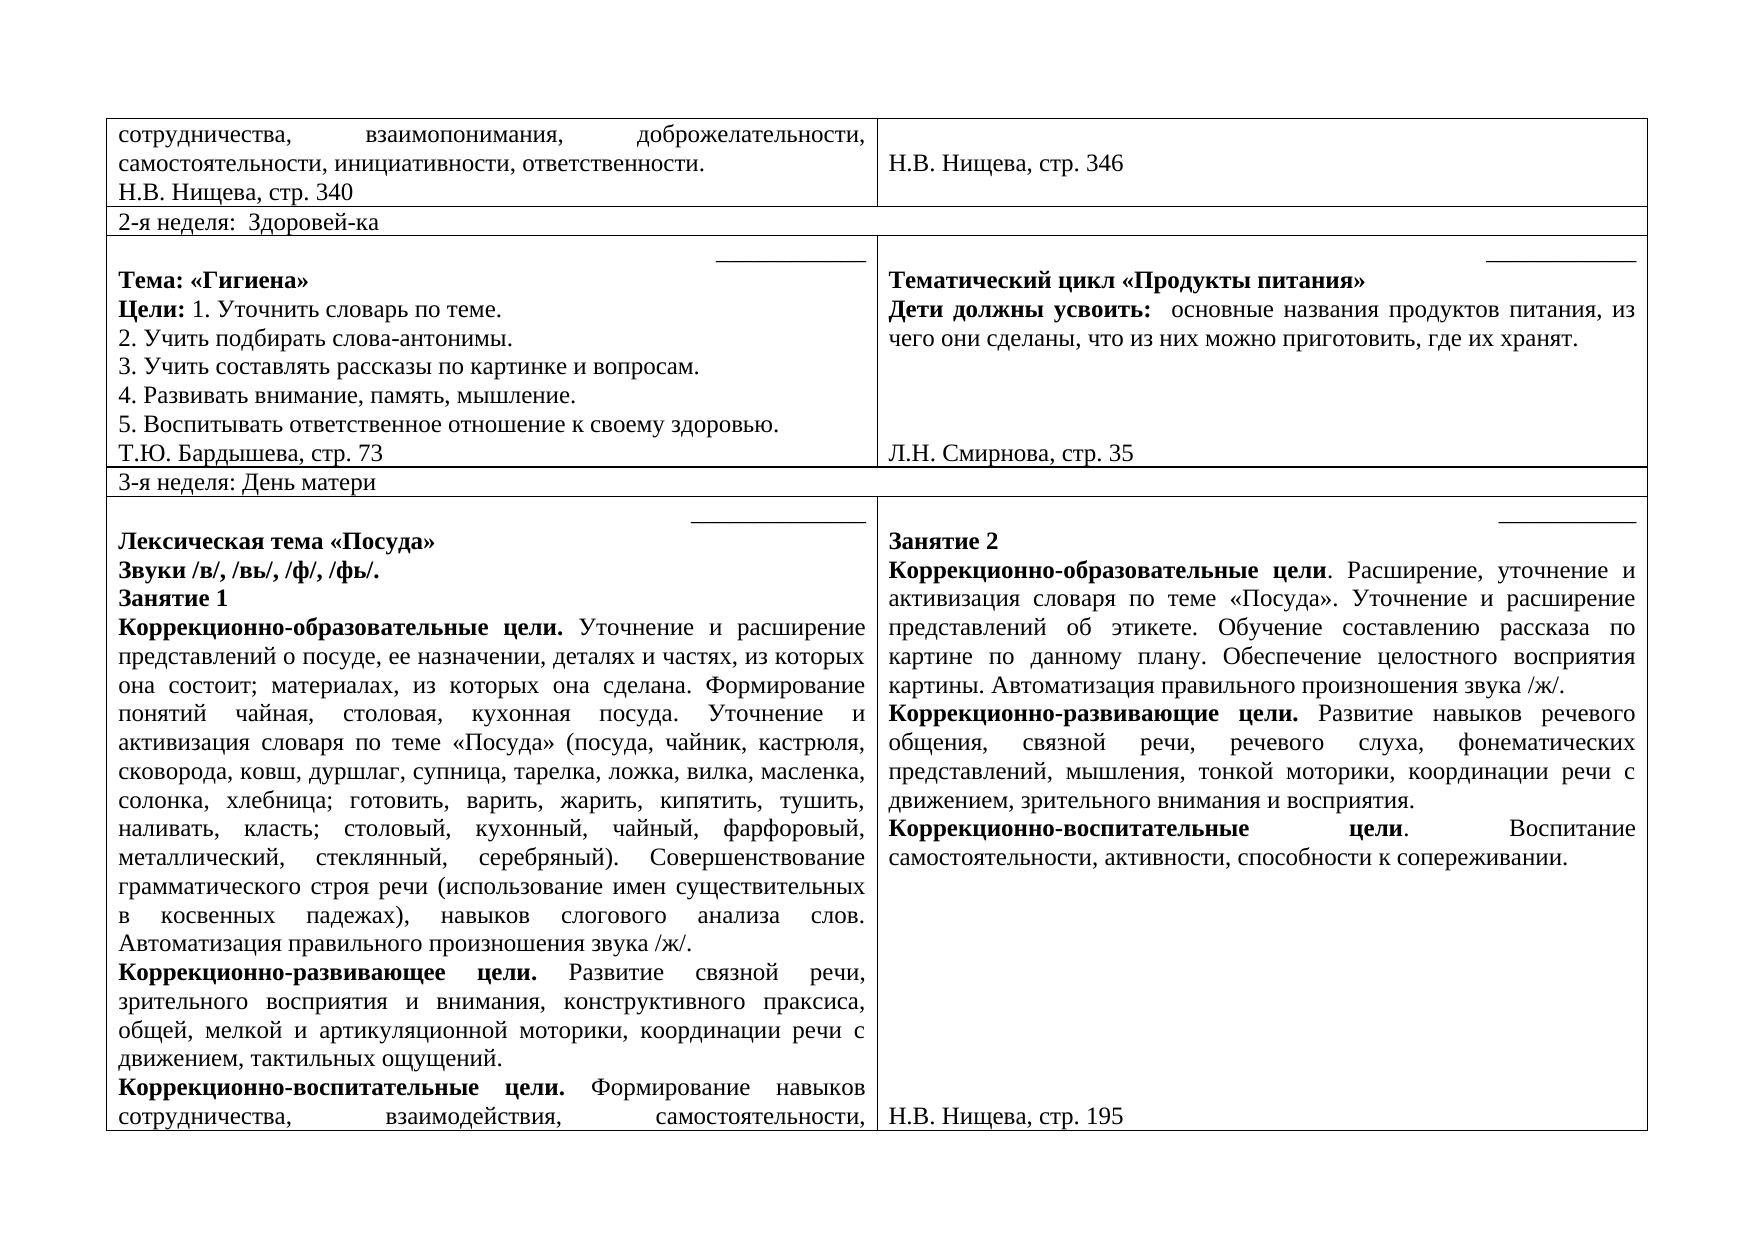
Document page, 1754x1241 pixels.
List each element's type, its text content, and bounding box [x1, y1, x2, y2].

table_cell ____________ Тематический цикл «Продукты питания» Дети должны усвоить: основные названия продуктов питания, из чего они сделаны, что из них можно приготовить, где их хранят. Л.Н. Смирнова, стр. 35 [878, 236, 1647, 466]
table_cell 3-я неделя: День матери [107, 468, 1647, 496]
table_cell 2-я неделя: Здоровей-ка [107, 207, 1647, 235]
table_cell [107, 497, 877, 1130]
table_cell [878, 497, 1647, 1130]
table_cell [107, 119, 877, 206]
table_cell ____________ Тема: «Гигиена» Цели: 1. Уточнить словарь по теме. 2. Учить подбирать слова-антонимы. 3. Учить составлять рассказы по картинке и вопросам. 4. Развивать внимание, память, мышление. 5. Воспитывать ответственное отношение к своему здоровью. Т.Ю. Бардышева, стр. 73 [107, 236, 877, 466]
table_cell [878, 119, 1647, 206]
